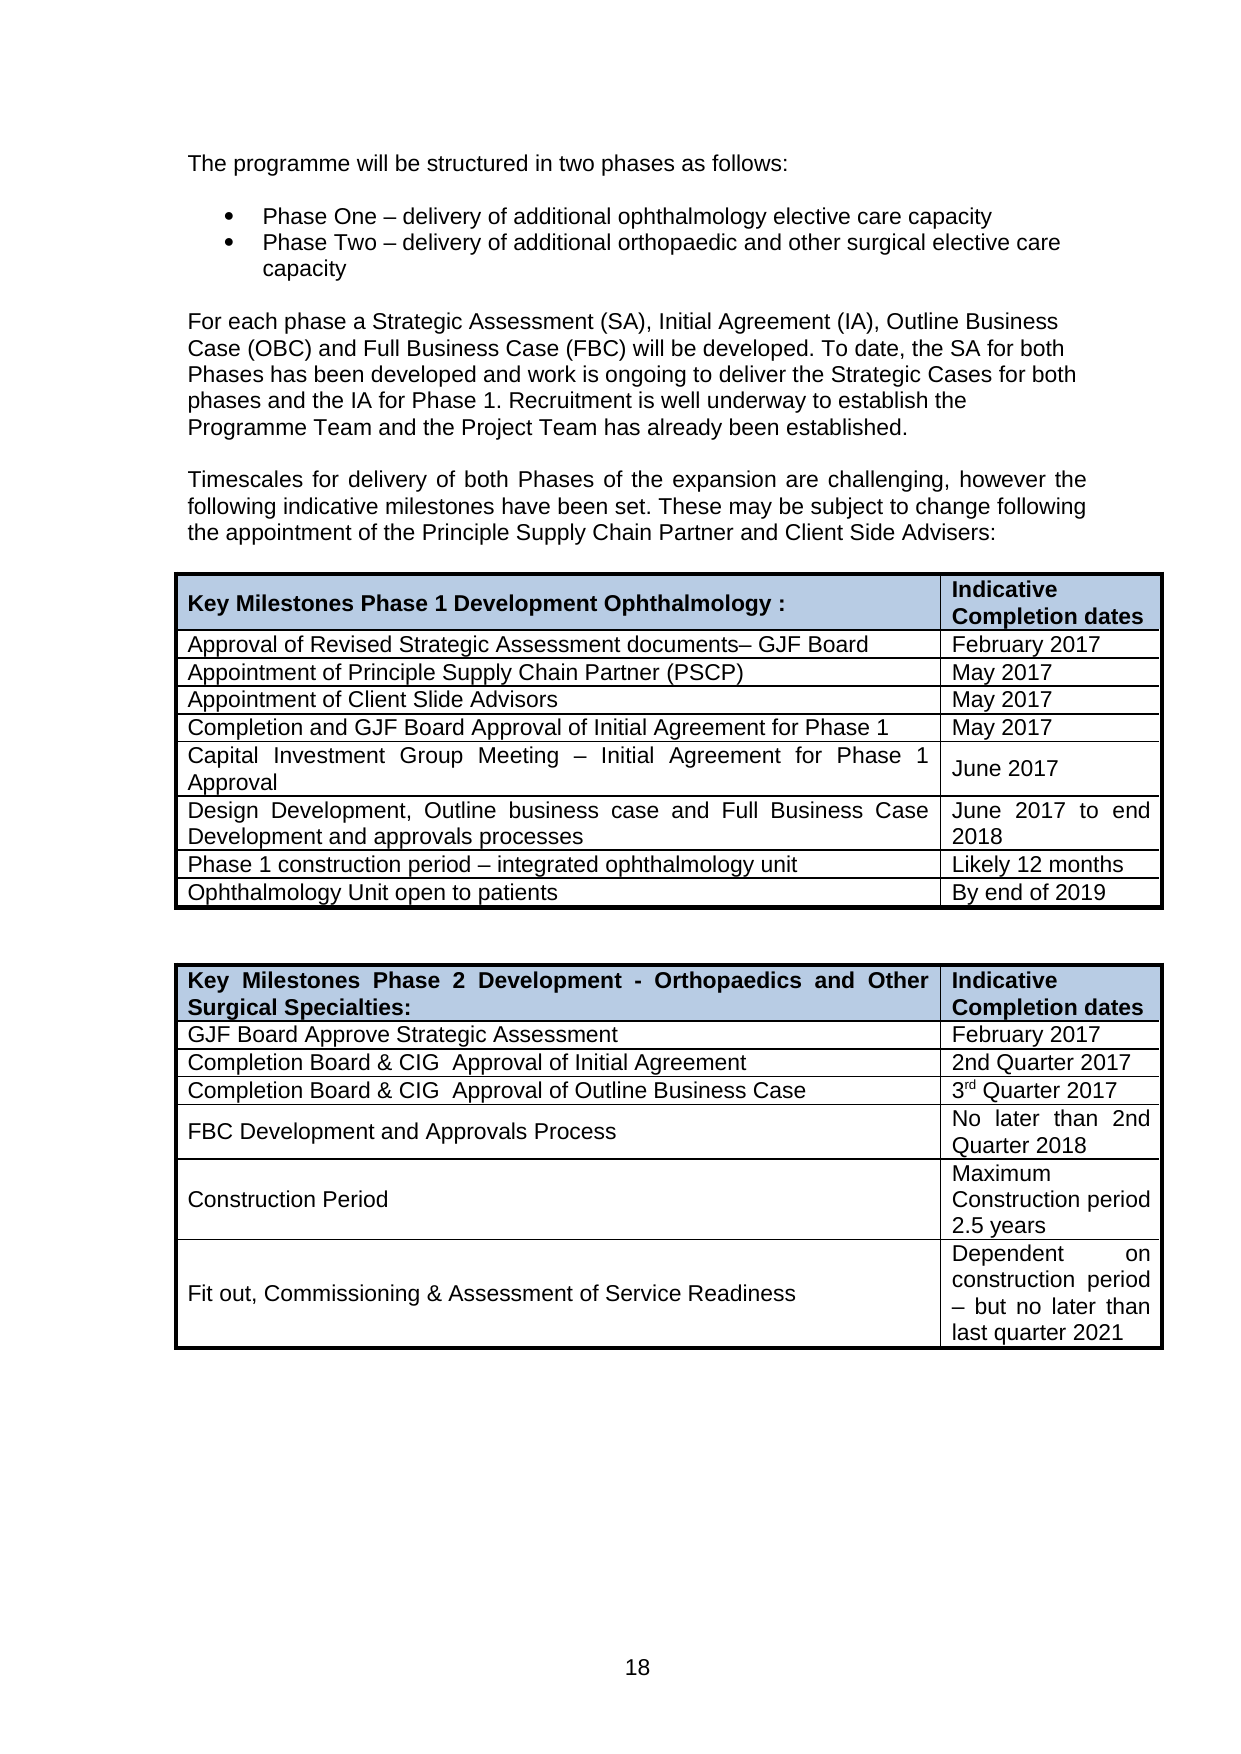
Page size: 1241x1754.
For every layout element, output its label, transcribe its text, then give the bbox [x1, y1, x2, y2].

table_cell Capital Investment Group Meeting – Initial Agreement for Phase 1 Approval [178, 742, 940, 795]
table_header Key Milestones Phase 2 Development - Orthopaedics and Other Surgical Specialties: [178, 967, 940, 1020]
table_cell Appointment of Principle Supply Chain Partner (PSCP) [178, 659, 940, 685]
table_cell GJF Board Approve Strategic Assessment [178, 1022, 940, 1048]
table_cell Fit out, Commissioning & Assessment of Service Readiness [178, 1240, 940, 1346]
table_cell May 2017 [941, 713, 1160, 741]
table_cell Construction Period [178, 1160, 940, 1238]
table_cell Appointment of Client Slide Advisors [178, 687, 940, 713]
table_header Indicative Completion dates [941, 576, 1160, 629]
table_cell Approval of Revised Strategic Assessment documents– GJF Board [178, 631, 940, 657]
table_cell 2nd Quarter 2017 [941, 1048, 1160, 1076]
table_cell Ophthalmology Unit open to patients [178, 879, 940, 905]
table_cell Design Development, Outline business case and Full Business Case Development and approvals processes [178, 797, 940, 849]
table_cell Completion and GJF Board Approval of Initial Agreement for Phase 1 [178, 715, 940, 741]
table_cell Completion Board & CIG Approval of Initial Agreement [178, 1050, 940, 1076]
table_cell February 2017 [941, 629, 1160, 657]
table_cell May 2017 [941, 685, 1160, 713]
table_cell June 2017 [941, 741, 1160, 795]
text For each phase a Strategic Assessment (SA), Initial Agreement (IA), Outline Business Case (OBC) and Full Business Case (FBC) will be developed. To date, the SA for both Phases has been developed and work is ongoing to deliver the Strategic Cases for both phases and the IA for Phase 1. Recruitment is well underway to establish the Programme Team and the Project Team has already been established. [187, 308, 1087, 440]
table_cell Maximum Construction period 2.5 years [941, 1158, 1160, 1238]
list Phase Two – delivery of additional orthopaedic and other surgical elective care capacity [225, 229, 1087, 282]
table_cell By end of 2019 [941, 877, 1160, 905]
table_header Indicative Completion dates [941, 967, 1160, 1020]
text The programme will be structured in two phases as follows: [187, 150, 1087, 176]
table_cell May 2017 [941, 657, 1160, 685]
list Phase One – delivery of additional ophthalmology elective care capacity [225, 203, 1087, 229]
table_cell February 2017 [941, 1020, 1160, 1048]
text Timescales for delivery of both Phases of the expansion are challenging, however the following indicative milestones have been set. These may be subject to change following the appointment of the Principle Supply Chain Partner and Client Side Advisers: [187, 466, 1087, 545]
table_cell Phase 1 construction period – integrated ophthalmology unit [178, 851, 940, 877]
table_cell FBC Development and Approvals Process [178, 1105, 940, 1158]
table_cell Likely 12 months [941, 849, 1160, 877]
table_header Key Milestones Phase 1 Development Ophthalmology : [178, 576, 940, 629]
table_cell Completion Board & CIG Approval of Outline Business Case [178, 1077, 940, 1104]
table_cell 3rd Quarter 2017 [941, 1076, 1160, 1104]
table_cell No later than 2nd Quarter 2018 [941, 1104, 1160, 1158]
table_cell June 2017 to end 2018 [941, 795, 1160, 849]
table_cell Dependent on construction period – but no later than last quarter 2021 [941, 1239, 1160, 1346]
